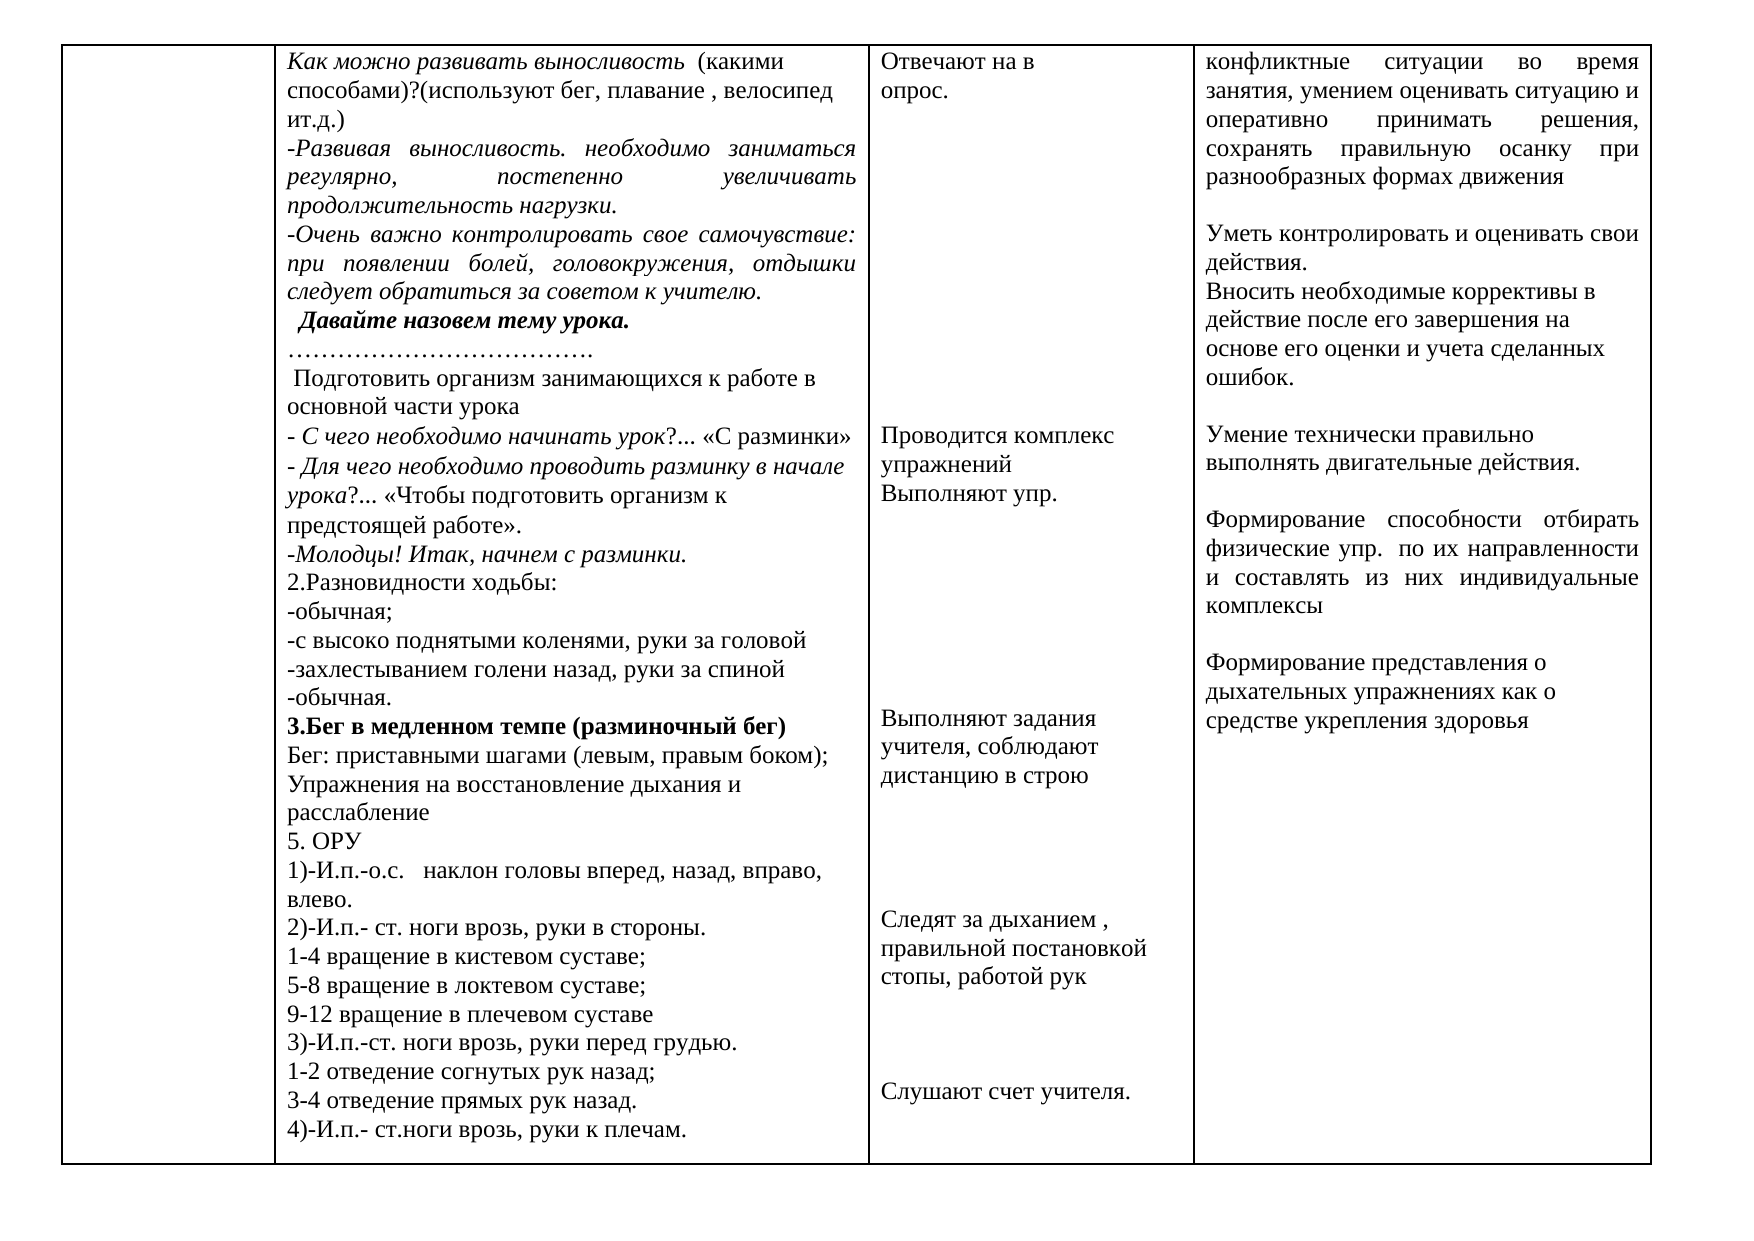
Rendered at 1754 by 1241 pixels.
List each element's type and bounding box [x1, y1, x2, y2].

table_cell [63, 46, 274, 1163]
table_cell [276, 46, 868, 1163]
table_cell [1195, 46, 1650, 1163]
table_cell [870, 46, 1193, 1163]
